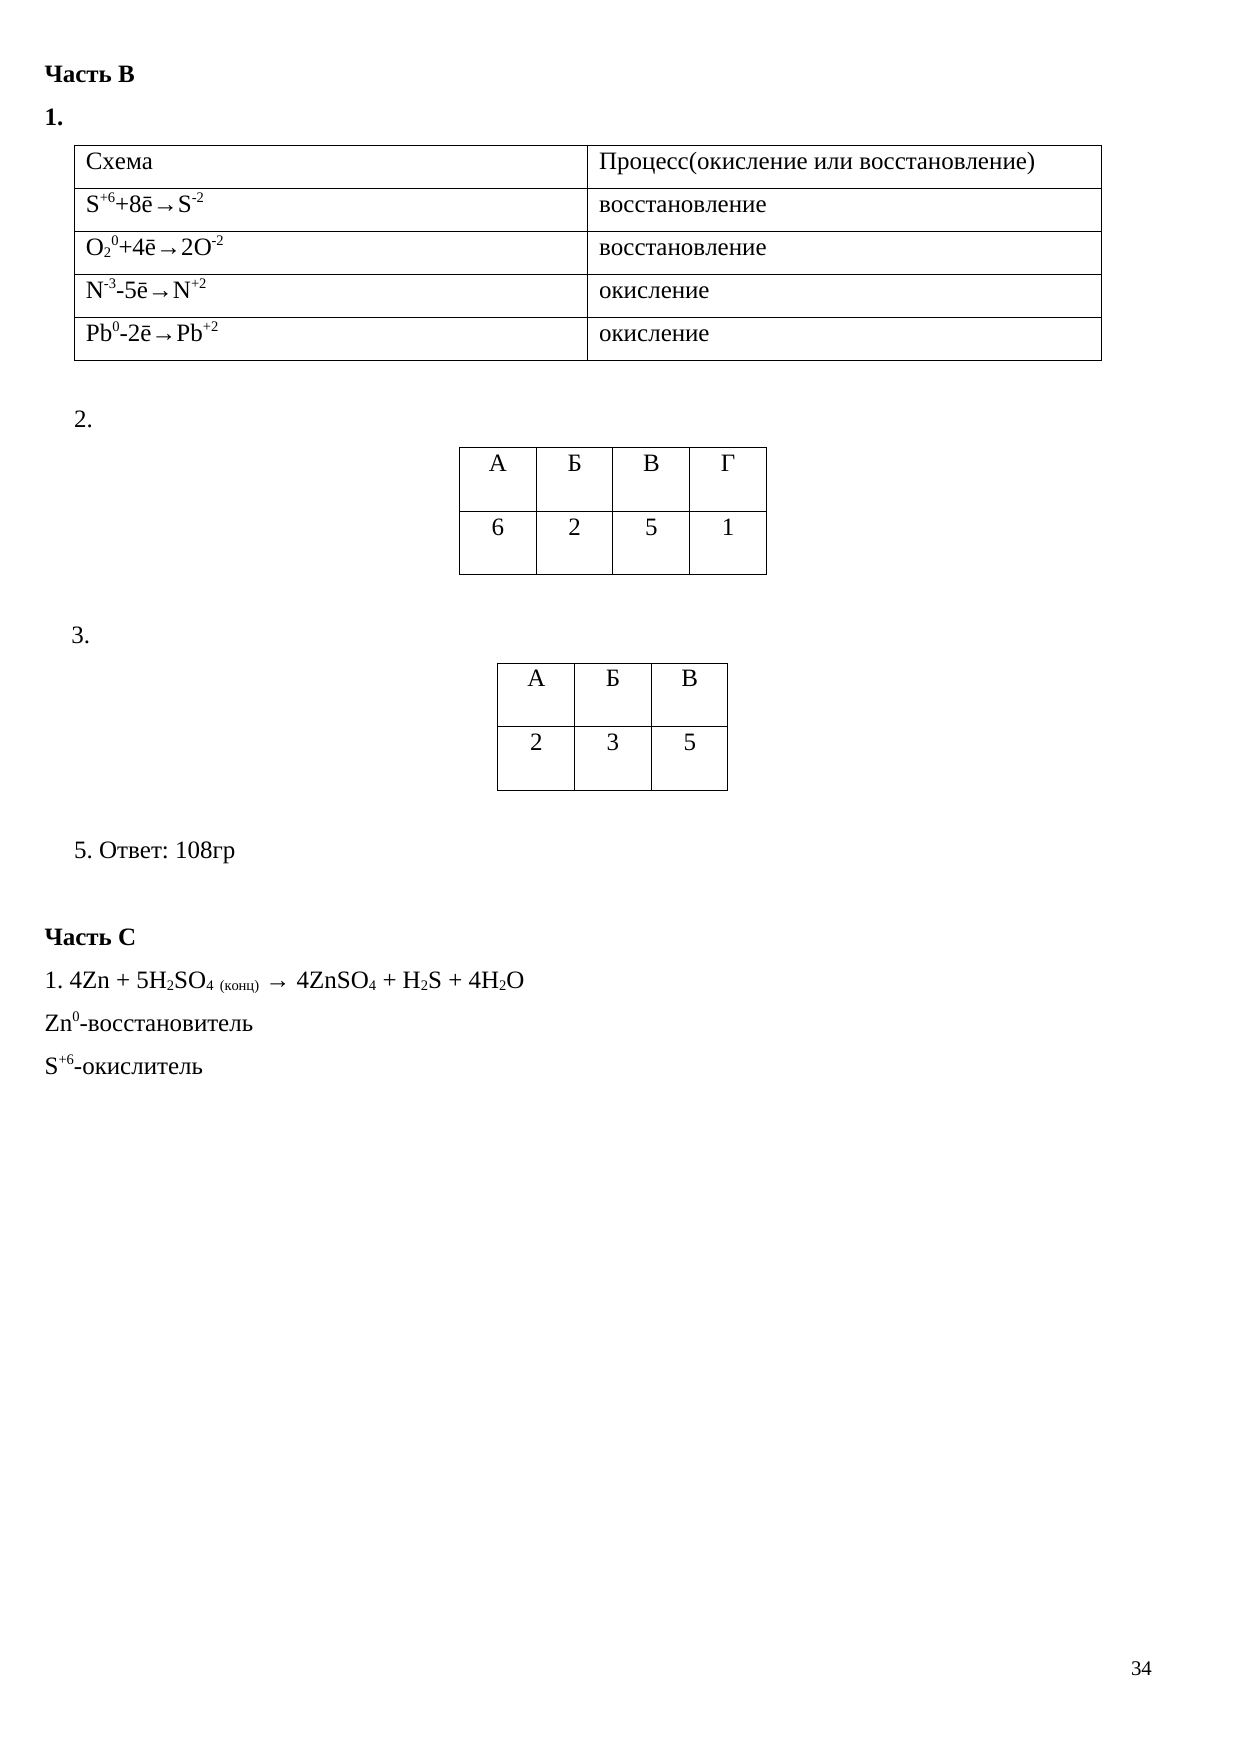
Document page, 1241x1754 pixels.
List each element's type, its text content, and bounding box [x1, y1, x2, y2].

table_header В [652, 664, 727, 726]
text S+6-окислитель [15, 1051, 1152, 1080]
table_cell Pb0-2ē→Pb+2 [75, 318, 587, 360]
table_cell 5 [613, 512, 689, 574]
text 3. [15, 620, 1152, 648]
table_cell 2 [537, 512, 612, 574]
table_cell 6 [460, 512, 536, 574]
text 5. Ответ: 108гр [74, 835, 1152, 864]
table_cell восстановление [588, 189, 1101, 231]
text Часть С [15, 922, 1152, 950]
table_cell N-3-5ē→N+2 [75, 275, 587, 317]
table_cell восстановление [588, 232, 1101, 274]
table_header А [498, 664, 574, 726]
table_header В [613, 448, 689, 511]
table_cell 3 [575, 727, 651, 790]
table_header Процесс(окисление или восстановление) [588, 146, 1101, 188]
text 1. [15, 102, 1152, 131]
table_header Г [690, 448, 766, 511]
text Часть В [15, 59, 1152, 88]
table_header Б [575, 664, 651, 726]
table_cell окисление [588, 275, 1101, 317]
table_cell O20+4ē→2O-2 [75, 232, 587, 274]
table_cell S+6+8ē→S-2 [75, 189, 587, 231]
text 1. 4Zn + 5H2SO4 (конц) → 4ZnSO4 + H2S + 4H2O [15, 965, 1152, 993]
table_cell 5 [652, 727, 727, 790]
text Zn0-восстановитель [15, 1008, 1152, 1037]
table_cell окисление [588, 318, 1101, 360]
text 2. [74, 404, 1152, 433]
table_header Б [537, 448, 612, 511]
table_cell 1 [690, 512, 766, 574]
table_header А [460, 448, 536, 511]
table_cell 2 [498, 727, 574, 790]
table_header Схема [75, 146, 587, 188]
